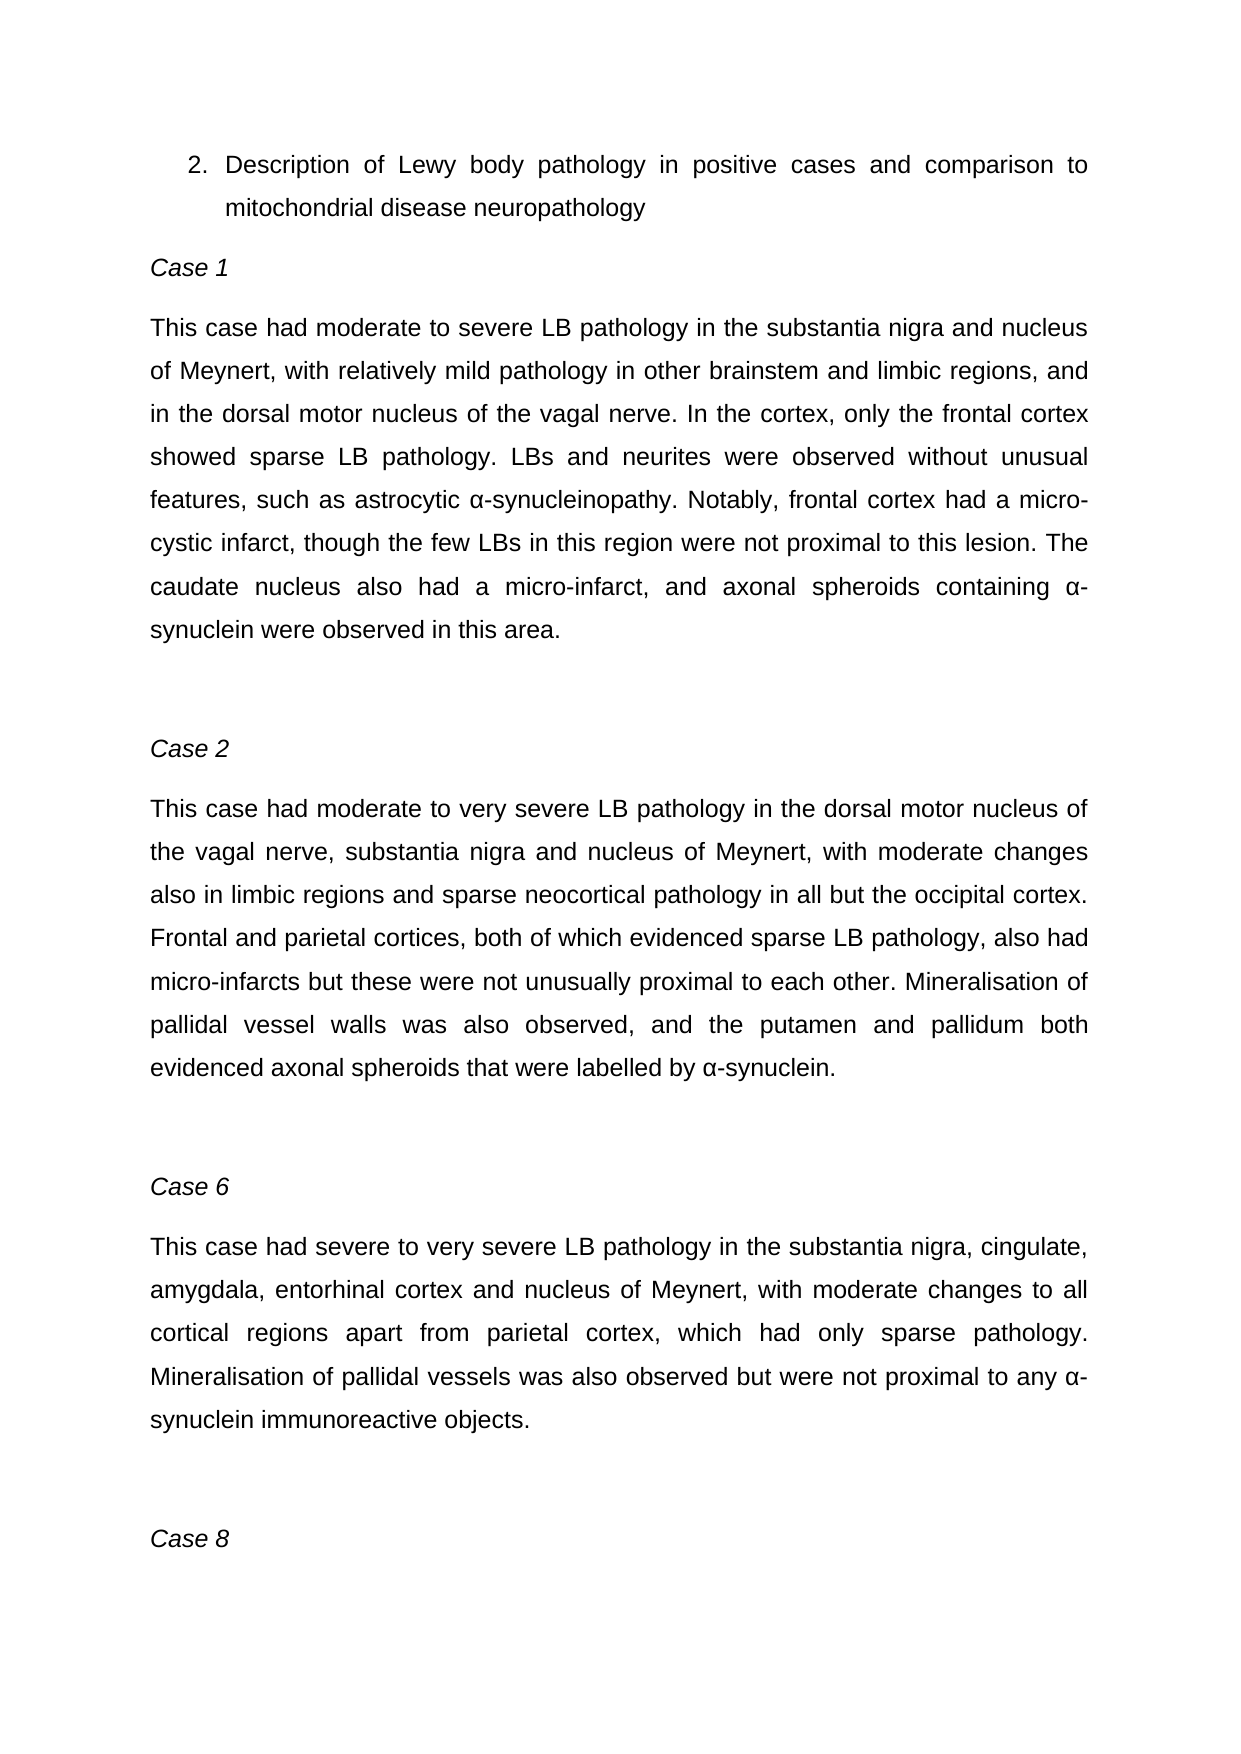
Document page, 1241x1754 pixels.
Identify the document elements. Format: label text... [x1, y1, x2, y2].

list Description of Lewy body pathology in positive cases and comparison to mitochondrial disease neuropathology [187, 150, 1090, 222]
text Case 1 [150, 253, 1090, 282]
text This case had moderate to very severe LB pathology in the dorsal motor nucleus of the vagal nerve, substantia nigra and nucleus of Meynert, with moderate changes also in limbic regions and sparse neocortical pathology in all but the occipital cortex. Frontal and parietal cortices, both of which evidenced sparse LB pathology, also had micro-infarcts but these were not unusually proximal to each other. Mineralisation of pallidal vessel walls was also observed, and the putamen and pallidum both evidenced axonal spheroids that were labelled by α-synuclein. [150, 794, 1090, 1081]
text Case 8 [150, 1524, 1090, 1553]
text This case had moderate to severe LB pathology in the substantia nigra and nucleus of Meynert, with relatively mild pathology in other brainstem and limbic regions, and in the dorsal motor nucleus of the vagal nerve. In the cortex, only the frontal cortex showed sparse LB pathology. LBs and neurites were observed without unusual features, such as astrocytic α-synucleinopathy. Notably, frontal cortex had a micro-cystic infarct, though the few LBs in this region were not proximal to this lesion. The caudate nucleus also had a micro-infarct, and axonal spheroids containing α-synuclein were observed in this area. [150, 313, 1090, 643]
text Case 2 [150, 734, 1090, 763]
text Case 6 [150, 1172, 1090, 1201]
text This case had severe to very severe LB pathology in the substantia nigra, cingulate, amygdala, entorhinal cortex and nucleus of Meynert, with moderate changes to all cortical regions apart from parietal cortex, which had only sparse pathology. Mineralisation of pallidal vessels was also observed but were not proximal to any α-synuclein immunoreactive objects. [150, 1232, 1090, 1433]
